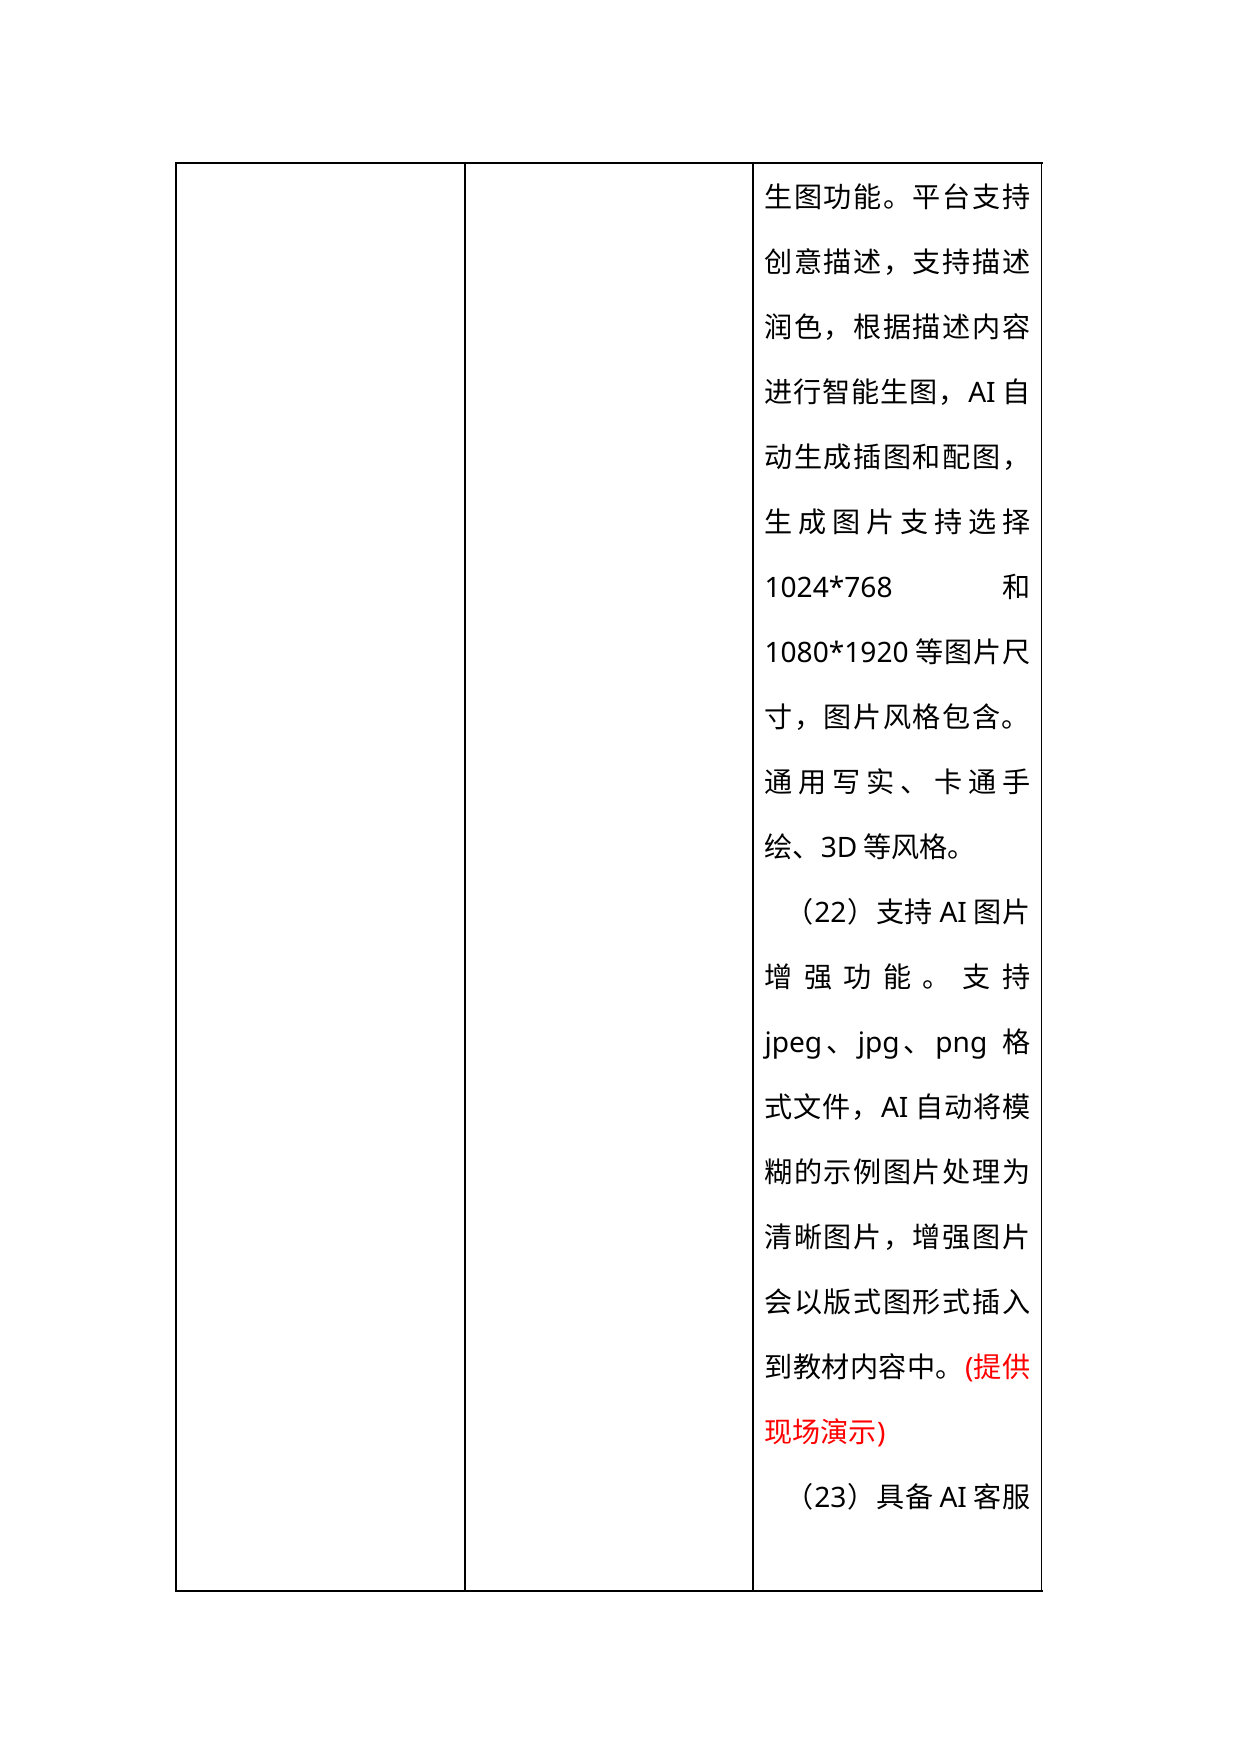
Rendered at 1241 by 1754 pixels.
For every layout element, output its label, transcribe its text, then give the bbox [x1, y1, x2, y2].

table_cell [466, 164, 752, 1590]
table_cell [754, 164, 1041, 1590]
table_cell 1 [177, 164, 464, 1590]
